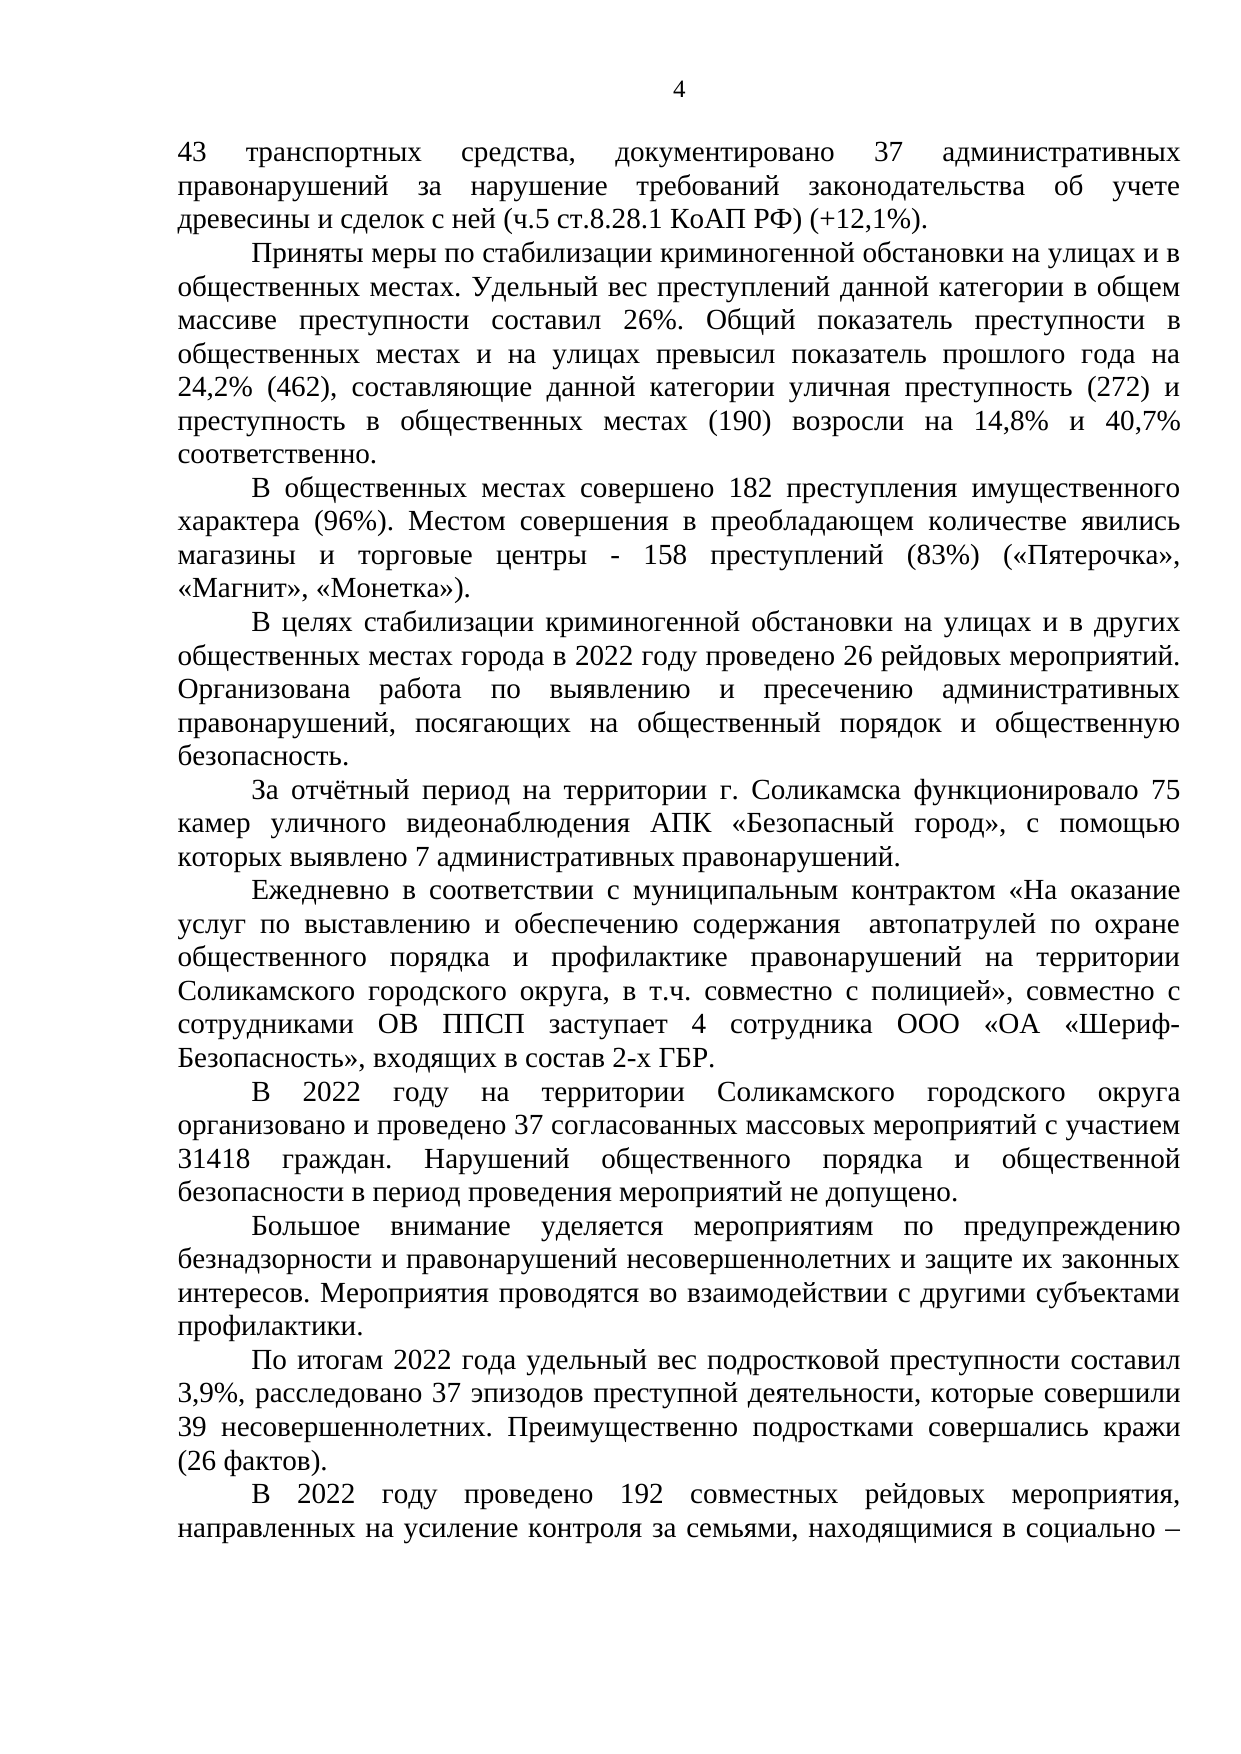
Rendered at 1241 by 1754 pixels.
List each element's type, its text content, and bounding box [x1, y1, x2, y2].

text В целях стабилизации криминогенной обстановки на улицах и в других общественных местах города в 2022 году проведено 26 рейдовых мероприятий. Организована работа по выявлению и пресечению административных правонарушений, посягающих на общественный порядок и общественную безопасность. [177, 604, 1181, 772]
text Ежедневно в соответствии с муниципальным контрактом «На оказание услуг по выставлению и обеспечению содержания автопатрулей по охране общественного порядка и профилактике правонарушений на территории Соликамского городского округа, в т.ч. совместно с полицией», совместно с сотрудниками ОВ ППСП заступает 4 сотрудника ООО «ОА «Шериф-Безопасность», входящих в состав 2-х ГБР. [177, 872, 1181, 1074]
text Приняты меры по стабилизации криминогенной обстановки на улицах и в общественных местах. Удельный вес преступлений данной категории в общем массиве преступности составил 26%. Общий показатель преступности в общественных местах и на улицах превысил показатель прошлого года на 24,2% (462), составляющие данной категории уличная преступность (272) и преступность в общественных местах (190) возросли на 14,8% и 40,7% соответственно. [177, 235, 1181, 470]
text В 2022 году на территории Соликамского городского округа организовано и проведено 37 согласованных массовых мероприятий с участием 31418 граждан. Нарушений общественного порядка и общественной безопасности в период проведения мероприятий не допущено. [177, 1074, 1181, 1208]
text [177, 1473, 1202, 1579]
text По итогам 2022 года удельный вес подростковой преступности составил 3,9%, расследовано 37 эпизодов преступной деятельности, которые совершили 39 несовершеннолетних. Преимущественно подростками совершались кражи (26 фактов). [177, 1342, 1181, 1473]
text За отчётный период на территории г. Соликамска функционировало 75 камер уличного видеонаблюдения АПК «Безопасный город», с помощью которых выявлено 7 административных правонарушений. [177, 772, 1181, 872]
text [177, 133, 1202, 235]
text Большое внимание уделяется мероприятиям по предупреждению безнадзорности и правонарушений несовершеннолетних и защите их законных интересов. Мероприятия проводятся во взаимодействии с другими субъектами профилактики. [177, 1208, 1181, 1342]
text В общественных местах совершено 182 преступления имущественного характера (96%). Местом совершения в преобладающем количестве явились магазины и торговые центры - 158 преступлений (83%) («Пятерочка», «Магнит», «Монетка»). [177, 470, 1181, 604]
